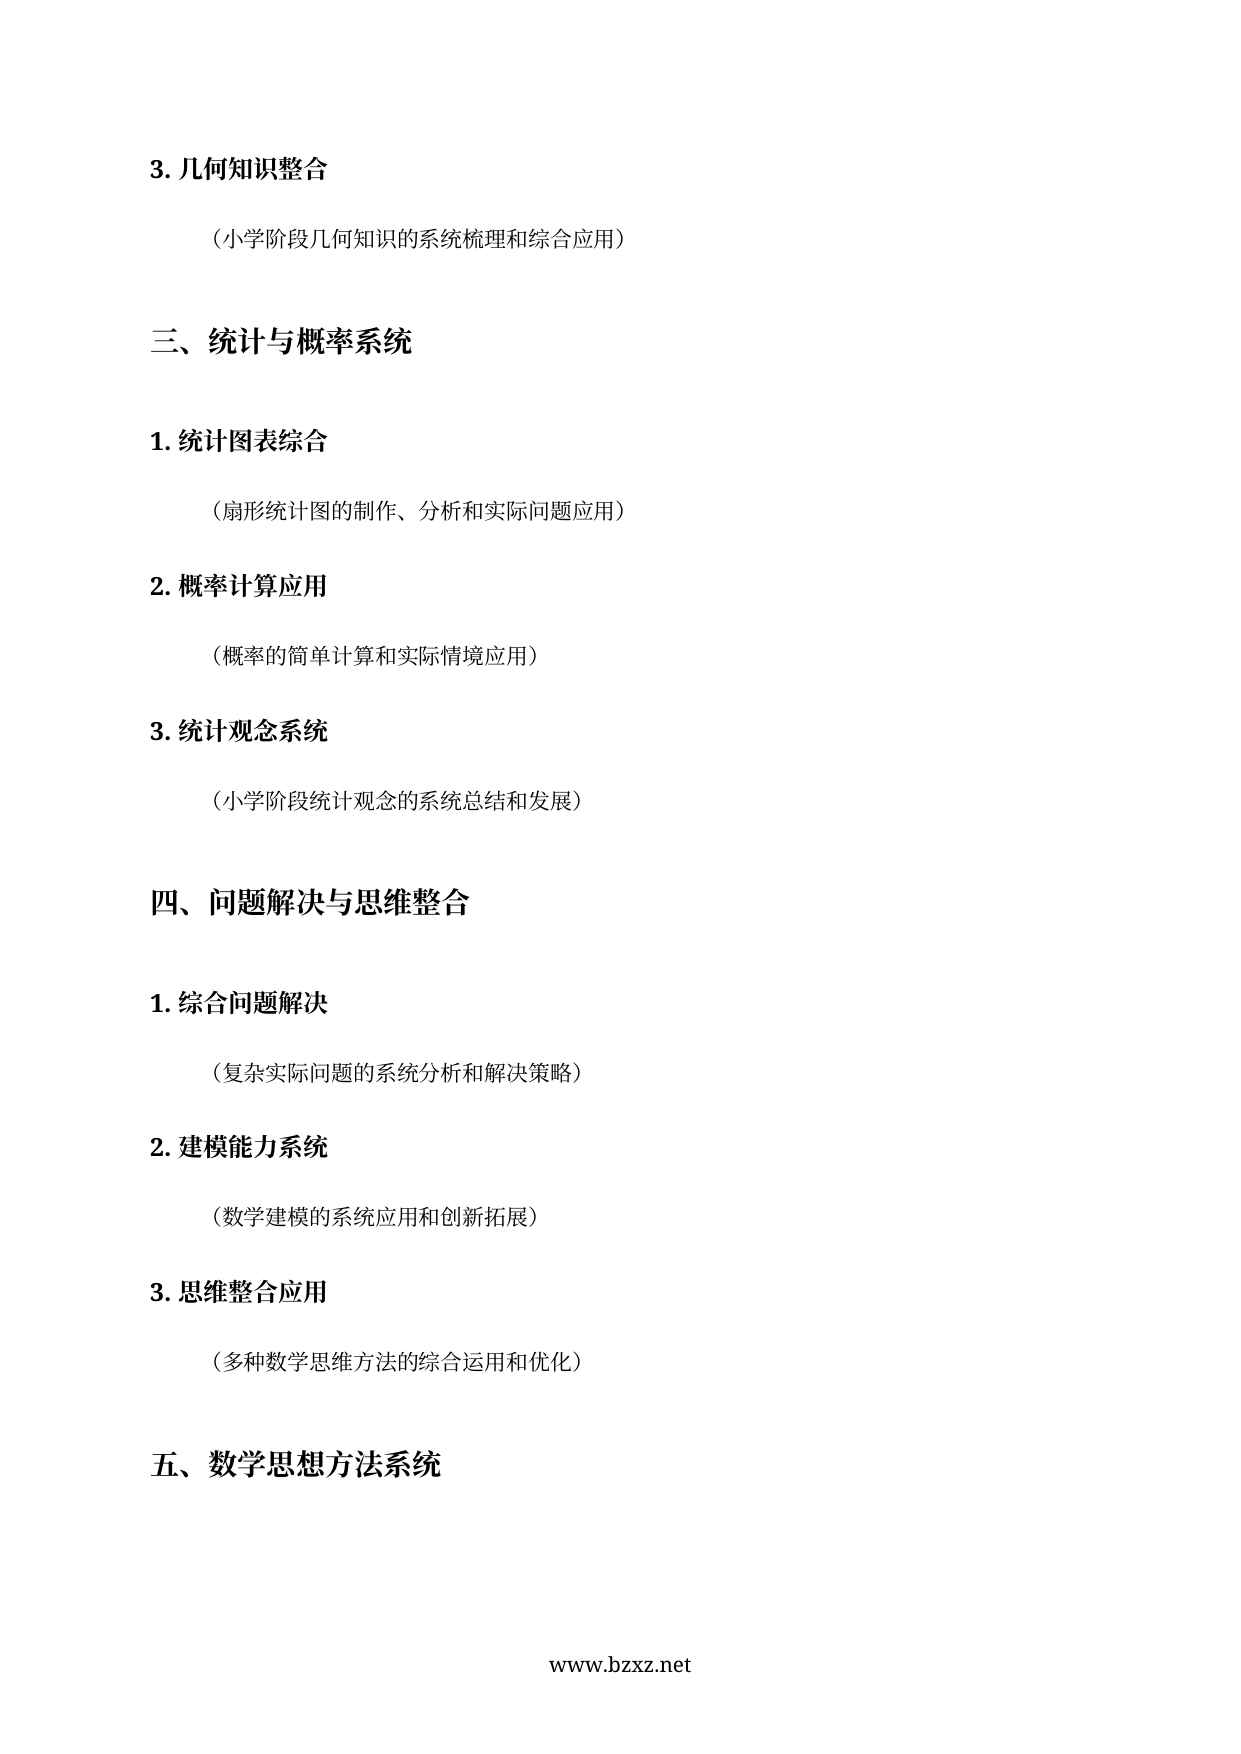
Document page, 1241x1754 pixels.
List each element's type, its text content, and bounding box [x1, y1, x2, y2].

subtitle 3. 统计观念系统 [150, 711, 1090, 747]
subtitle 2. 概率计算应用 [150, 567, 1090, 603]
subtitle 1. 统计图表综合 [150, 422, 1090, 458]
subtitle 3. 思维整合应用 [150, 1273, 1090, 1309]
text （小学阶段几何知识的系统梳理和综合应用） [150, 222, 1090, 254]
text （多种数学思维方法的综合运用和优化） [150, 1345, 1090, 1377]
text （复杂实际问题的系统分析和解决策略） [150, 1056, 1090, 1087]
subtitle 3. 几何知识整合 [150, 150, 1090, 186]
subtitle 2. 建模能力系统 [150, 1128, 1090, 1164]
text （数学建模的系统应用和创新拓展） [150, 1201, 1090, 1232]
subtitle 四、问题解决与思维整合 [150, 880, 1090, 922]
text （扇形统计图的制作、分析和实际问题应用） [150, 494, 1090, 526]
text （概率的简单计算和实际情境应用） [150, 639, 1090, 671]
subtitle 五、数学思想方法系统 [150, 1441, 1090, 1483]
subtitle 三、统计与概率系统 [150, 319, 1090, 361]
text （小学阶段统计观念的系统总结和发展） [150, 784, 1090, 815]
subtitle 1. 综合问题解决 [150, 983, 1090, 1019]
